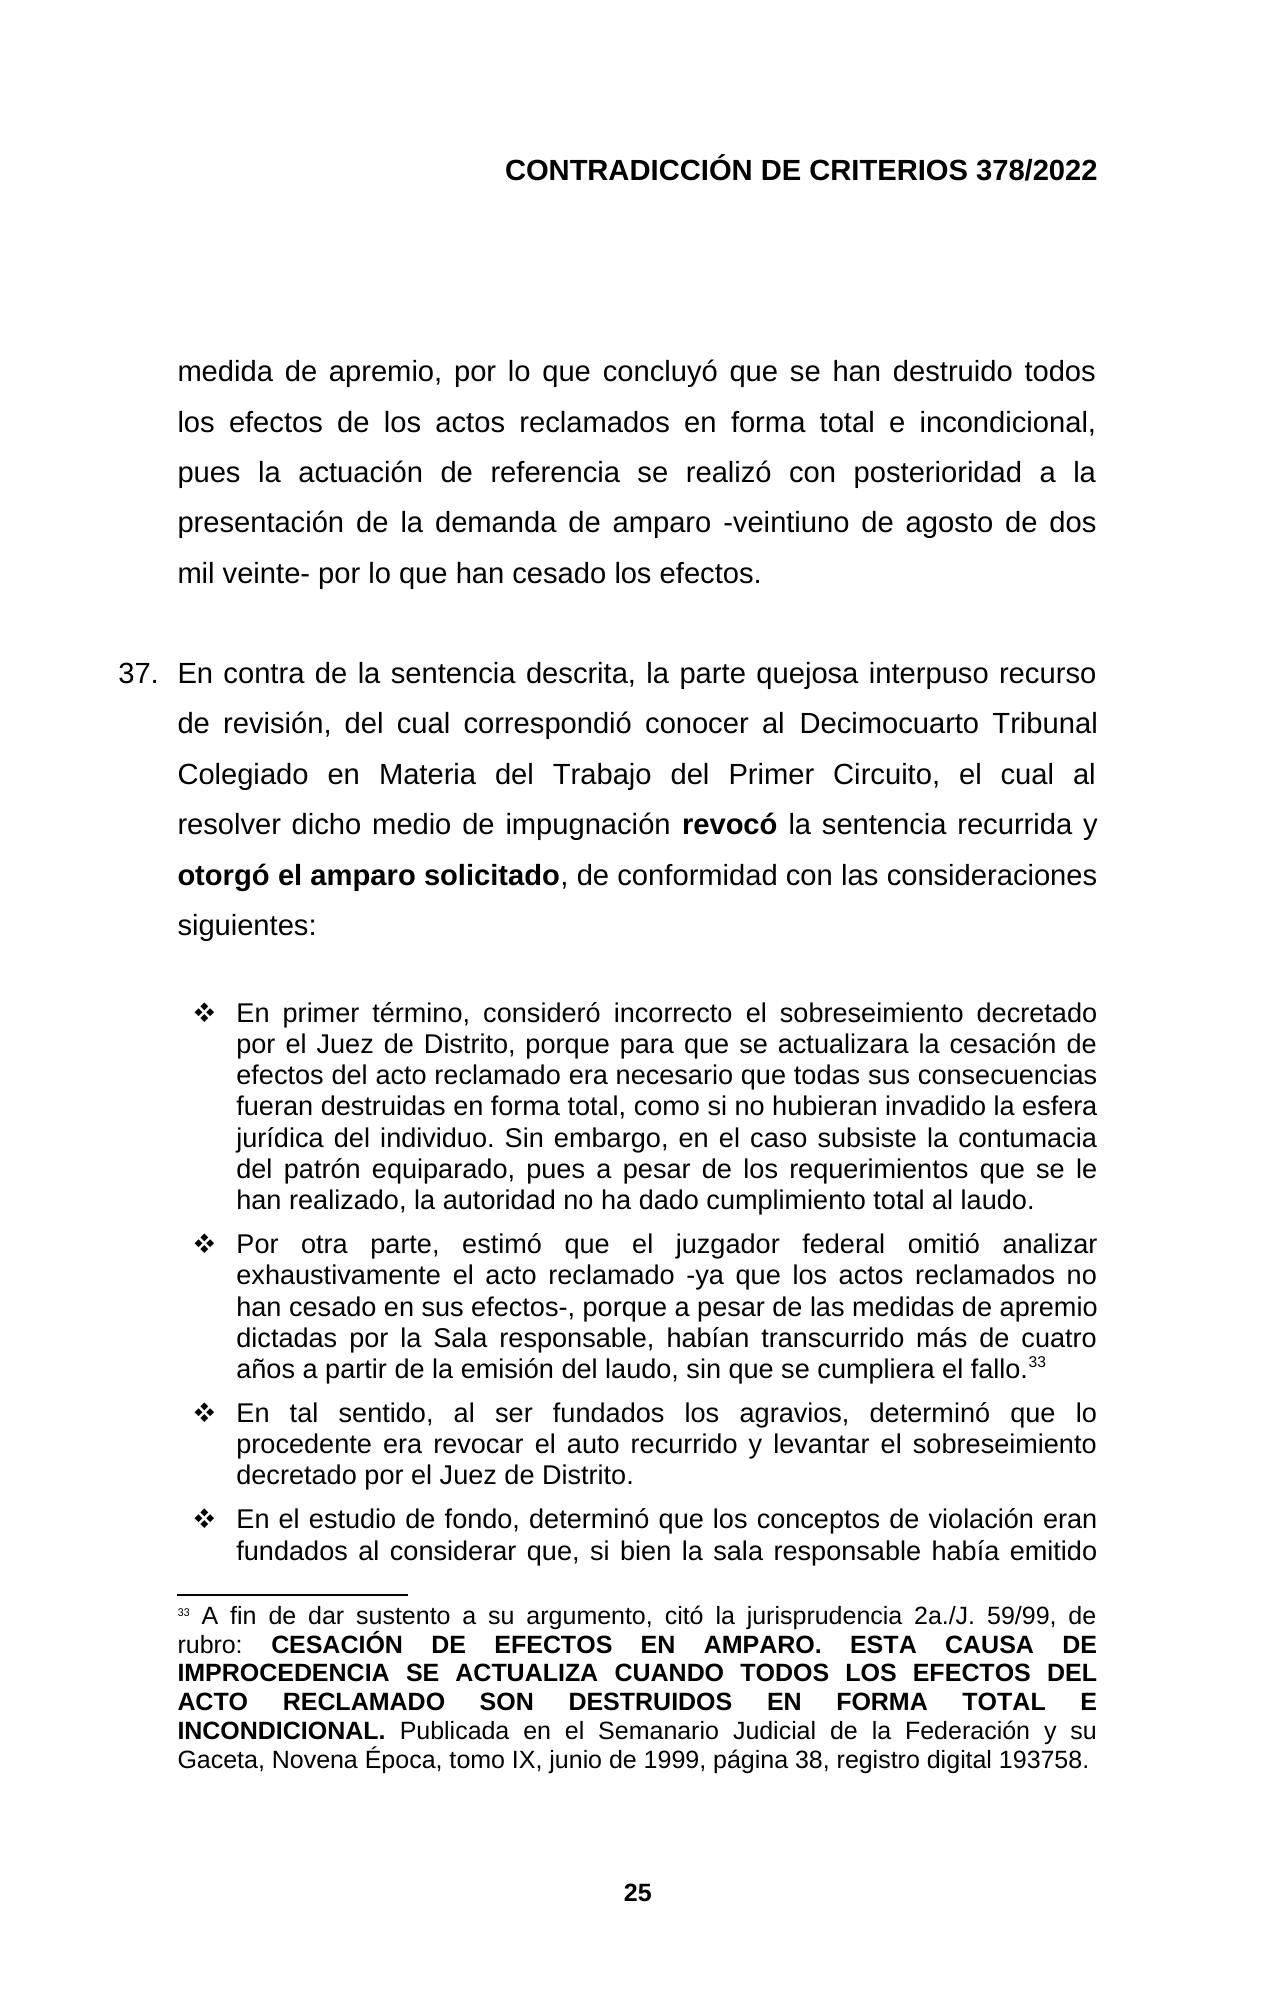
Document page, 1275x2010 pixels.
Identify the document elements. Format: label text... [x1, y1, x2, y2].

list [192, 1503, 1098, 1566]
list En contra de la sentencia descrita, la parte quejosa interpuso recurso de revisión, del cual correspondió conocer al Decimocuarto Tribunal Colegiado en Materia del Trabajo del Primer Circuito, el cual al resolver dicho medio de impugnación revocó la sentencia recurrida y otorgó el amparo solicitado, de conformidad con las consideraciones siguientes: [118, 656, 1098, 941]
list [118, 354, 1098, 589]
list Por otra parte, estimó que el juzgador federal omitió analizar exhaustivamente el acto reclamado -ya que los actos reclamados no han cesado en sus efectos-, porque a pesar de las medidas de apremio dictadas por la Sala responsable, habían transcurrido más de cuatro años a partir de la emisión del laudo, sin que se cumpliera el fallo. [192, 1228, 1098, 1384]
list En primer término, consideró incorrecto el sobreseimiento decretado por el Juez de Distrito, porque para que se actualizara la cesación de efectos del acto reclamado era necesario que todas sus consecuencias fueran destruidas en forma total, como si no hubieran invadido la esfera jurídica del individuo. Sin embargo, en el caso subsiste la contumacia del patrón equiparado, pues a pesar de los requerimientos que se le han realizado, la autoridad no ha dado cumplimiento total al laudo. [192, 997, 1098, 1215]
list En tal sentido, al ser fundados los agravios, determinó que lo procedente era revocar el auto recurrido y levantar el sobreseimiento decretado por el Juez de Distrito. [192, 1397, 1098, 1491]
